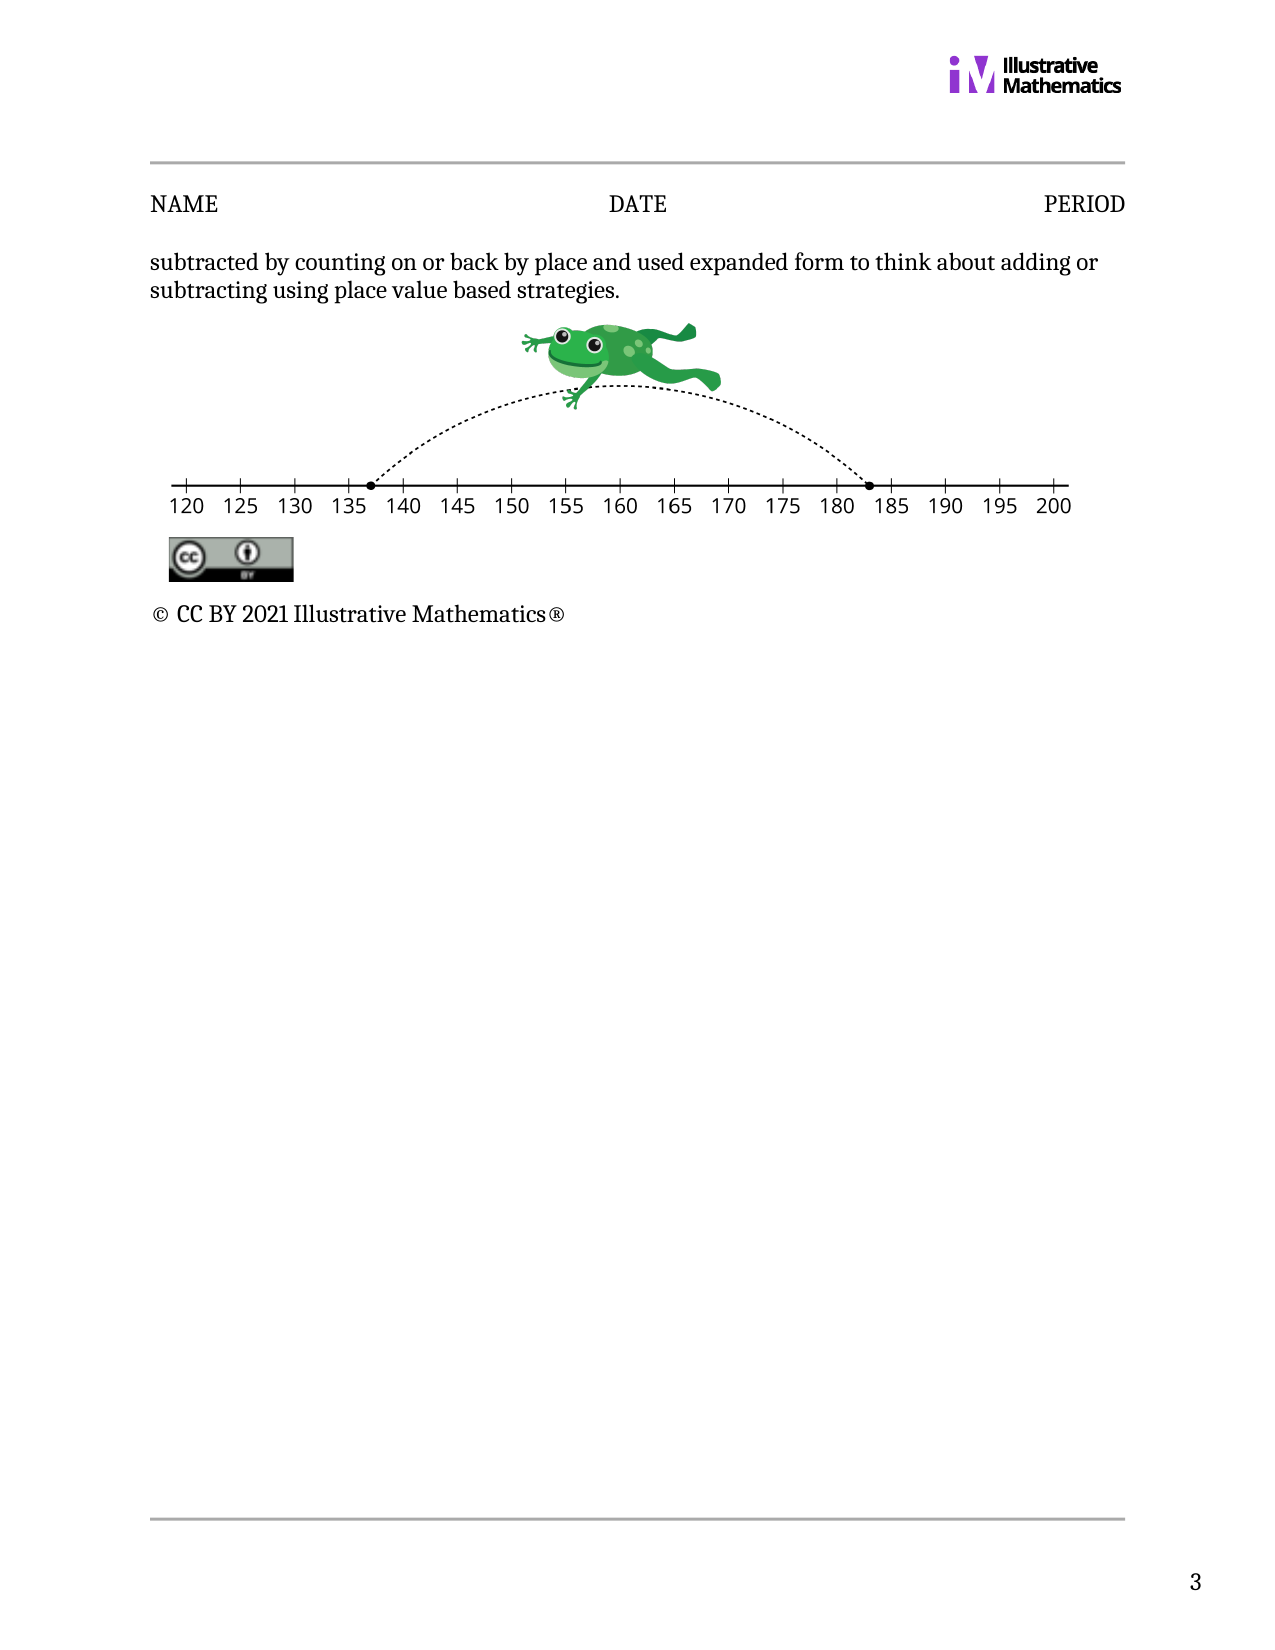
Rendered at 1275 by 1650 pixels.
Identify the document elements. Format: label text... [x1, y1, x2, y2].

picture [168, 323, 1072, 519]
picture [168, 537, 294, 582]
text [150, 247, 1125, 305]
picture [949, 55, 1121, 93]
text © CC BY 2021 Illustrative Mathematics® [150, 600, 1125, 629]
